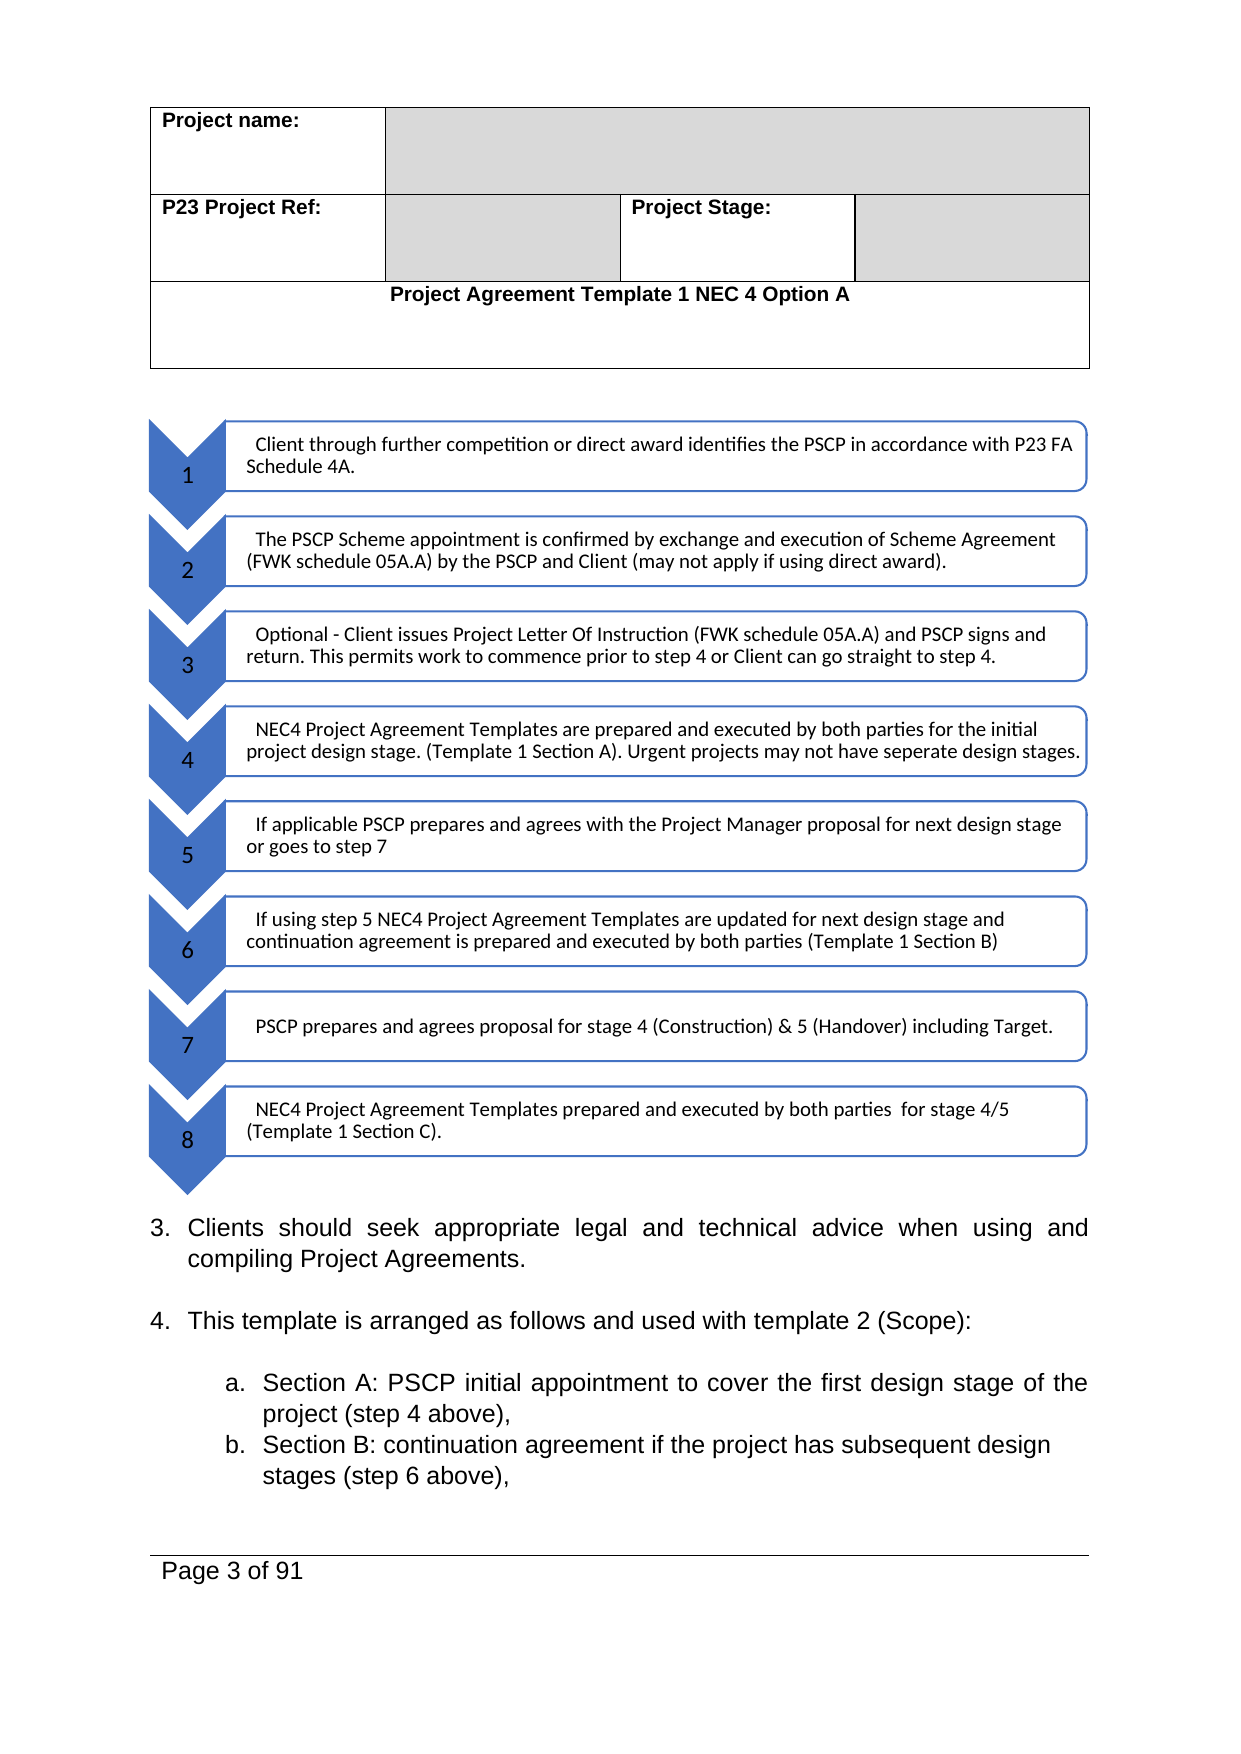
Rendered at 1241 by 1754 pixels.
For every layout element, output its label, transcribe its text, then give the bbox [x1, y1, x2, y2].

list Clients should seek appropriate legal and technical advice when using and compiling Project Agreements. [150, 1213, 1090, 1273]
list Section A: PSCP initial appointment to cover the first design stage of the project (step 4 above), [225, 1368, 1090, 1428]
list This template is arranged as follows and used with template 2 (Scope): [150, 1306, 1090, 1335]
list Section B: continuation agreement if the project has subsequent design stages (step 6 above), [225, 1430, 1090, 1490]
